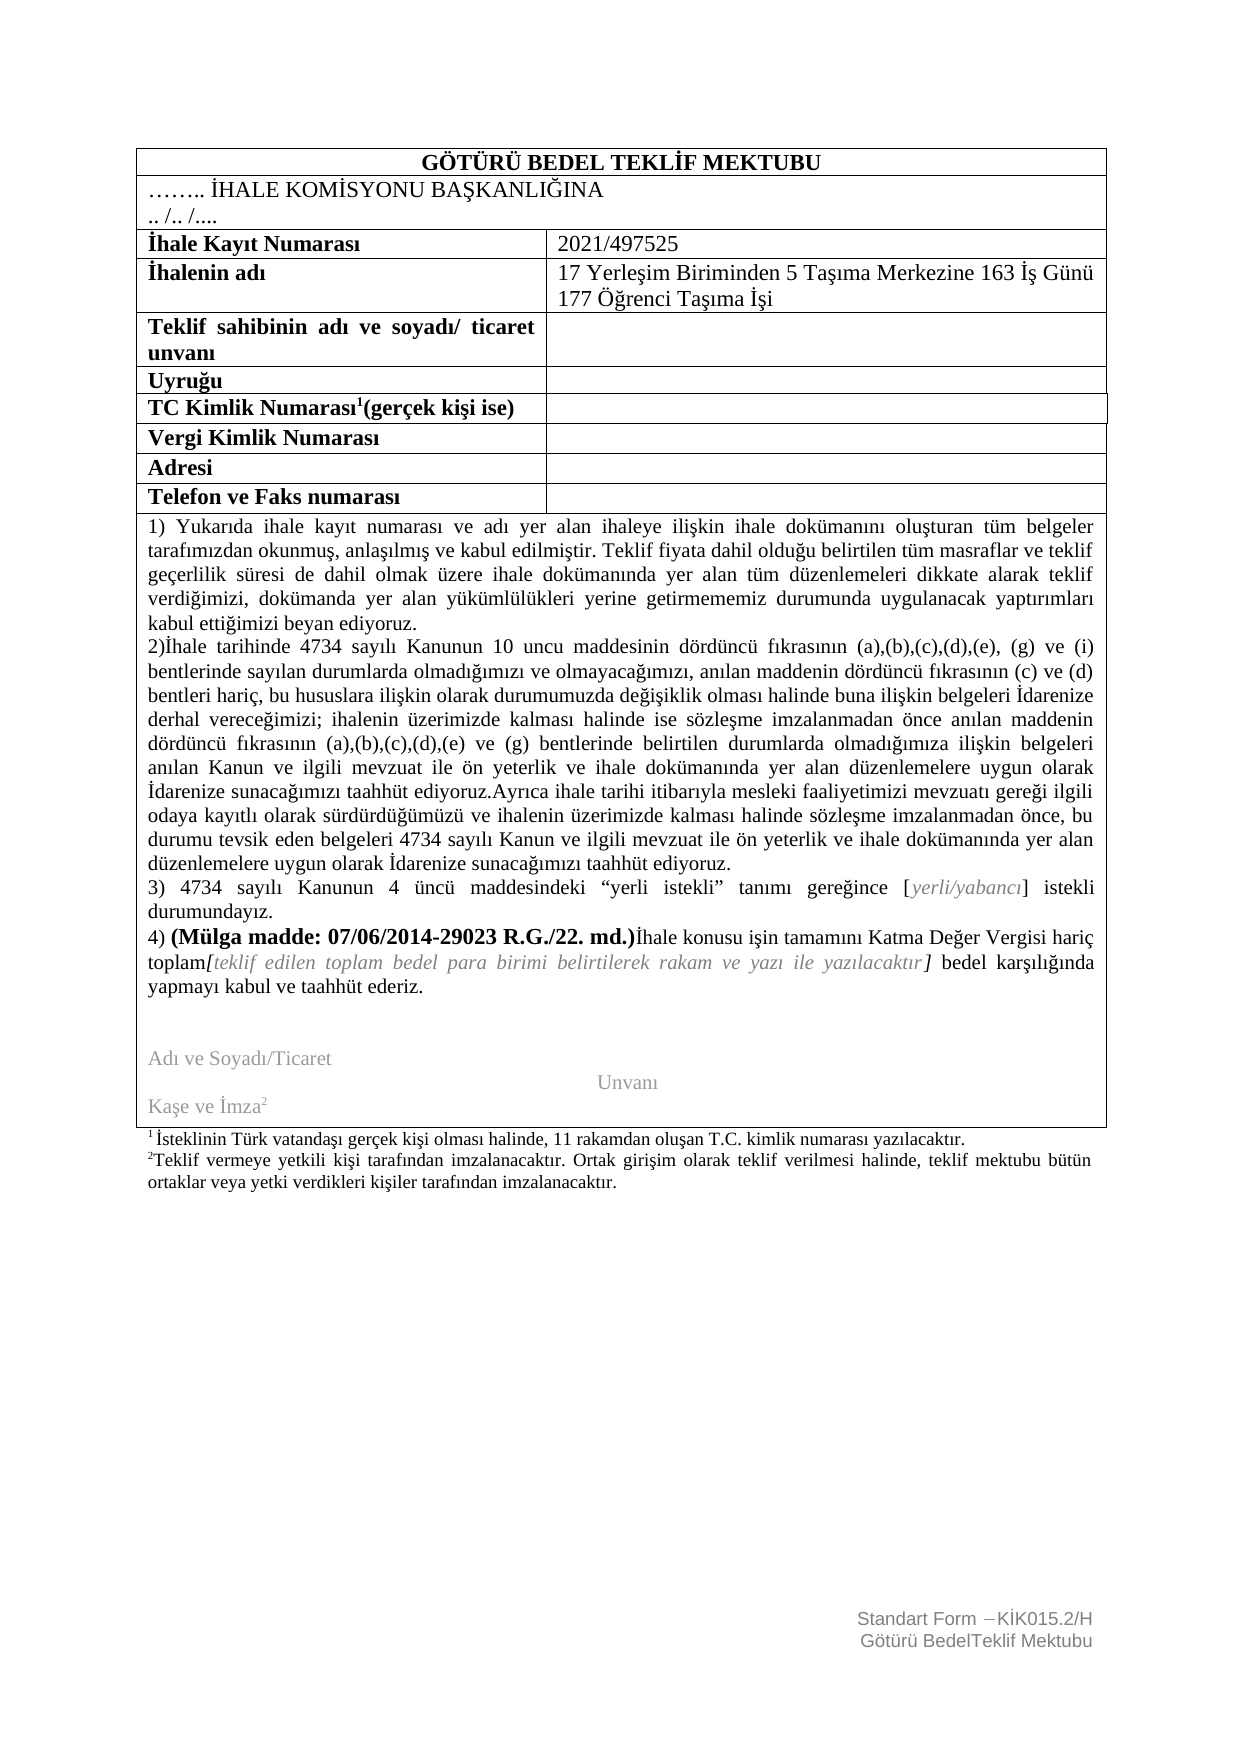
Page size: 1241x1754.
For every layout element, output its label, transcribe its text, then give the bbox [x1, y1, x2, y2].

table_cell İhale Kayıt Numarası [137, 230, 546, 258]
table_cell 1) Yukarıda ihale kayıt numarası ve adı yer alan ihaleye ilişkin ihale dokümanını oluşturan tüm belgeler tarafımızdan okunmuş, anlaşılmış ve kabul edilmiştir. Teklif fiyata dahil olduğu belirtilen tüm masraflar ve teklif geçerlilik süresi de dahil olmak üzere ihale dokümanında yer alan tüm düzenlemeleri dikkate alarak teklif verdiğimizi, dokümanda yer alan yükümlülükleri yerine getirmememiz durumunda uygulanacak yaptırımları kabul ettiğimizi beyan ediyoruz. 2)İhale tarihinde 4734 sayılı Kanunun 10 uncu maddesinin dördüncü fıkrasının (a),(b),(c),(d),(e), (g) ve (i) bentlerinde sayılan durumlarda olmadığımızı ve olmayacağımızı, anılan maddenin dördüncü fıkrasının (c) ve (d) bentleri hariç, bu hususlara ilişkin olarak durumumuzda değişiklik olması halinde buna ilişkin belgeleri İdarenize derhal vereceğimizi; ihalenin üzerimizde kalması halinde ise sözleşme imzalanmadan önce anılan maddenin dördüncü fıkrasının (a),(b),(c),(d),(e) ve (g) bentlerinde belirtilen durumlarda olmadığımıza ilişkin belgeleri anılan Kanun ve ilgili mevzuat ile ön yeterlik ve ihale dokümanında yer alan düzenlemelere uygun olarak İdarenize sunacağımızı taahhüt ediyoruz.Ayrıca ihale tarihi itibarıyla mesleki faaliyetimizi mevzuatı gereği ilgili odaya kayıtlı olarak sürdürdüğümüzü ve ihalenin üzerimizde kalması halinde sözleşme imzalanmadan önce, bu durumu tevsik eden belgeleri 4734 sayılı Kanun ve ilgili mevzuat ile ön yeterlik ve ihale dokümanında yer alan düzenlemelere uygun olarak İdarenize sunacağımızı taahhüt ediyoruz. 3) 4734 sayılı Kanunun 4 üncü maddesindeki “yerli istekli” tanımı gereğince [yerli/yabancı] istekli durumundayız. 4) (Mülga madde: 07/06/2014-29023 R.G./22. md.)İhale konusu işin tamamını Katma Değer Vergisi hariç toplam[teklif edilen toplam bedel para birimi belirtilerek rakam ve yazı ile yazılacaktır] bedel karşılığında yapmayı kabul ve taahhüt ederiz. Adı ve Soyadı/Ticaret Unvanı Kaşe ve İmza2 [137, 514, 1106, 1127]
table_cell [547, 484, 1106, 513]
table_cell Telefon ve Faks numarası [137, 484, 546, 513]
table_cell Teklif sahibinin adı ve soyadı/ ticaret unvanı [137, 313, 546, 366]
table_cell Uyruğu [137, 367, 546, 393]
table_header GÖTÜRÜ BEDEL TEKLİF MEKTUBU [137, 149, 1106, 175]
text 1 İsteklinin Türk vatandaşı gerçek kişi olması halinde, 11 rakamdan oluşan T.C. kimlik numarası yazılacaktır. [148, 1128, 1093, 1149]
table_cell TC Kimlik Numarası1(gerçek kişi ise) [137, 394, 546, 423]
table_cell [547, 454, 1106, 482]
table_cell …….. İHALE KOMİSYONU BAŞKANLIĞINA .. /.. /.... [137, 176, 1106, 229]
table_cell 2021/497525 [547, 230, 1106, 258]
table_cell Adresi [137, 454, 546, 482]
table_cell İhalenin adı [137, 259, 546, 312]
table_cell 17 Yerleşim Biriminden 5 Taşıma Merkezine 163 İş Günü 177 Öğrenci Taşıma İşi [547, 259, 1106, 312]
table_cell [547, 394, 1107, 423]
table_cell [547, 367, 1106, 393]
table_cell [547, 313, 1106, 366]
table_cell Vergi Kimlik Numarası [137, 424, 546, 453]
table_cell [547, 424, 1106, 453]
subtitle 2Teklif vermeye yetkili kişi tarafından imzalanacaktır. Ortak girişim olarak teklif verilmesi halinde, teklif mektubu bütün ortaklar veya yetki verdikleri kişiler tarafından imzalanacaktır. [148, 1149, 1093, 1192]
